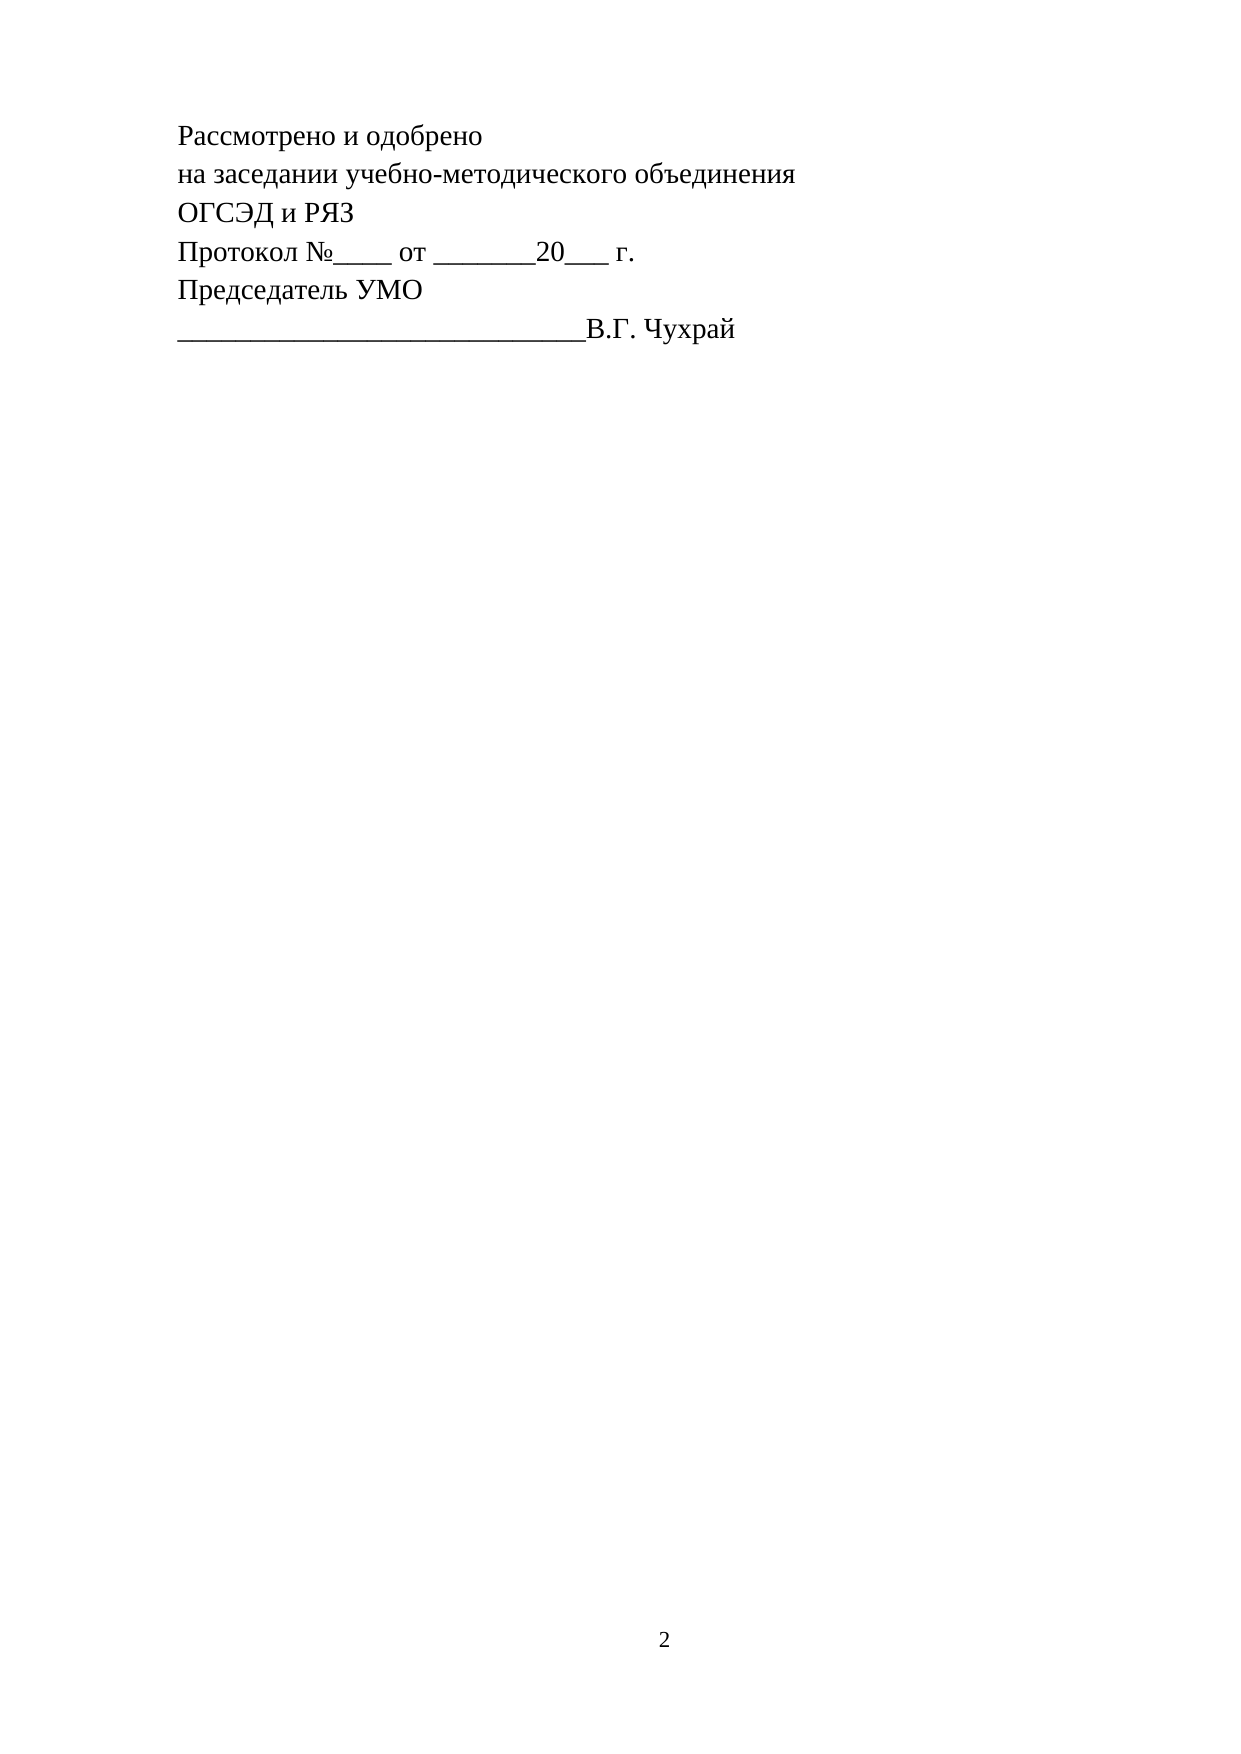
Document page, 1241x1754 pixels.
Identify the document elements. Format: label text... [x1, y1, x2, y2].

text ____________________________В.Г. Чухрай [177, 311, 1152, 344]
text ОГСЭД и РЯЗ [177, 195, 1152, 229]
text Протокол №____ от _______20___ г. [177, 234, 1152, 267]
text Председатель УМО [177, 272, 1152, 306]
text на заседании учебно-методического объединения [177, 157, 1152, 190]
text Рассмотрено и одобрено [177, 118, 1152, 152]
